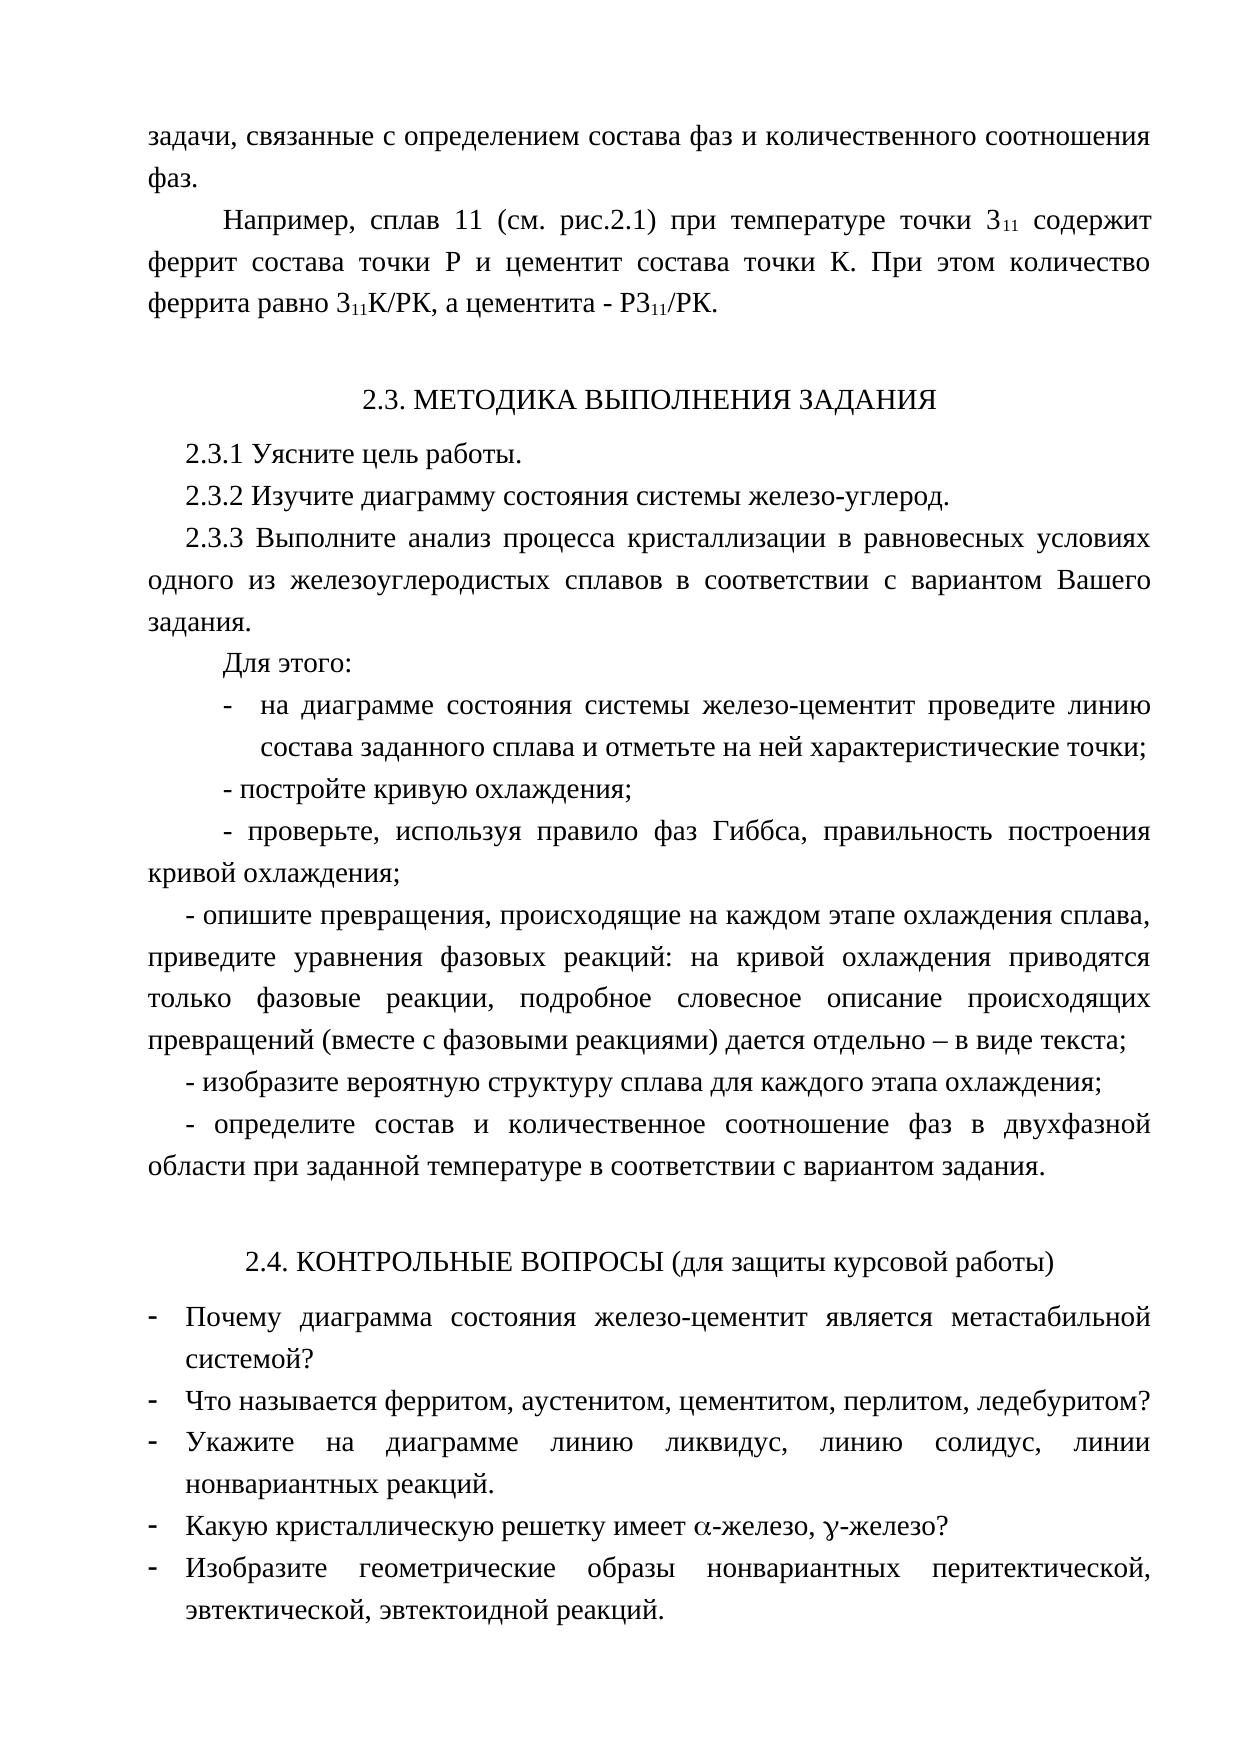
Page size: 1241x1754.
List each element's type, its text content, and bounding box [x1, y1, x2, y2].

text - проверьте, используя правило фаз Гиббса, правильность построения кривой охлаждения; [148, 813, 1152, 888]
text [148, 118, 1152, 193]
text 2.3.1 Уясните цель работы. [148, 436, 1152, 470]
text - постройте кривую охлаждения; [148, 771, 1152, 805]
list Что называется ферритом, аустенитом, цементитом, перлитом, ледебуритом? [148, 1383, 1152, 1416]
text - определите состав и количественное соотношение фаз в двухфазной области при заданной температуре в соответствии с вариантом задания. [148, 1106, 1152, 1182]
text Например, сплав 11 (см. рис.2.1) при температуре точки 311 содержит феррит состава точки Р и цементит состава точки К. При этом количество феррита равно 311К/РК, а цементита - Р311/РК. [148, 202, 1152, 319]
text 2.3.3 Выполните анализ процесса кристаллизации в равновесных условиях одного из железоуглеродистых сплавов в соответствии с вариантом Вашего задания. [148, 520, 1152, 637]
list Какую кристаллическую решетку имеет -железо, -железо? [148, 1508, 1152, 1542]
text 2.4. КОНТРОЛЬНЫЕ ВОПРОСЫ (для защиты курсовой работы) [148, 1244, 1152, 1278]
list Изобразите геометрические образы нонвариантных перитектической, эвтектической, эвтектоидной реакций. [148, 1550, 1152, 1626]
list Укажите на диаграмме линию ликвидус, линию солидус, линии нонвариантных реакций. [148, 1424, 1152, 1500]
text 2.3. МЕТОДИКА ВЫПОЛНЕНИЯ ЗАДАНИЯ [148, 382, 1152, 415]
text - опишите превращения, происходящие на каждом этапе охлаждения сплава, приведите уравнения фазовых реакций: на кривой охлаждения приводятся только фазовые реакции, подробное словесное описание происходящих превращений (вместе с фазовыми реакциями) дается отдельно – в виде текста; [148, 897, 1152, 1056]
text 2.3.2 Изучите диаграмму состояния системы железо-углерод. [148, 478, 1152, 512]
text - изобразите вероятную структуру сплава для каждого этапа охлаждения; [148, 1064, 1152, 1098]
list Почему диаграмма состояния железо-цементит является метастабильной системой? [148, 1299, 1152, 1374]
list на диаграмме состояния системы железо-цементит проведите линию состава заданного сплава и отметьте на ней характеристические точки; [223, 687, 1152, 763]
text Для этого: [148, 646, 1152, 679]
